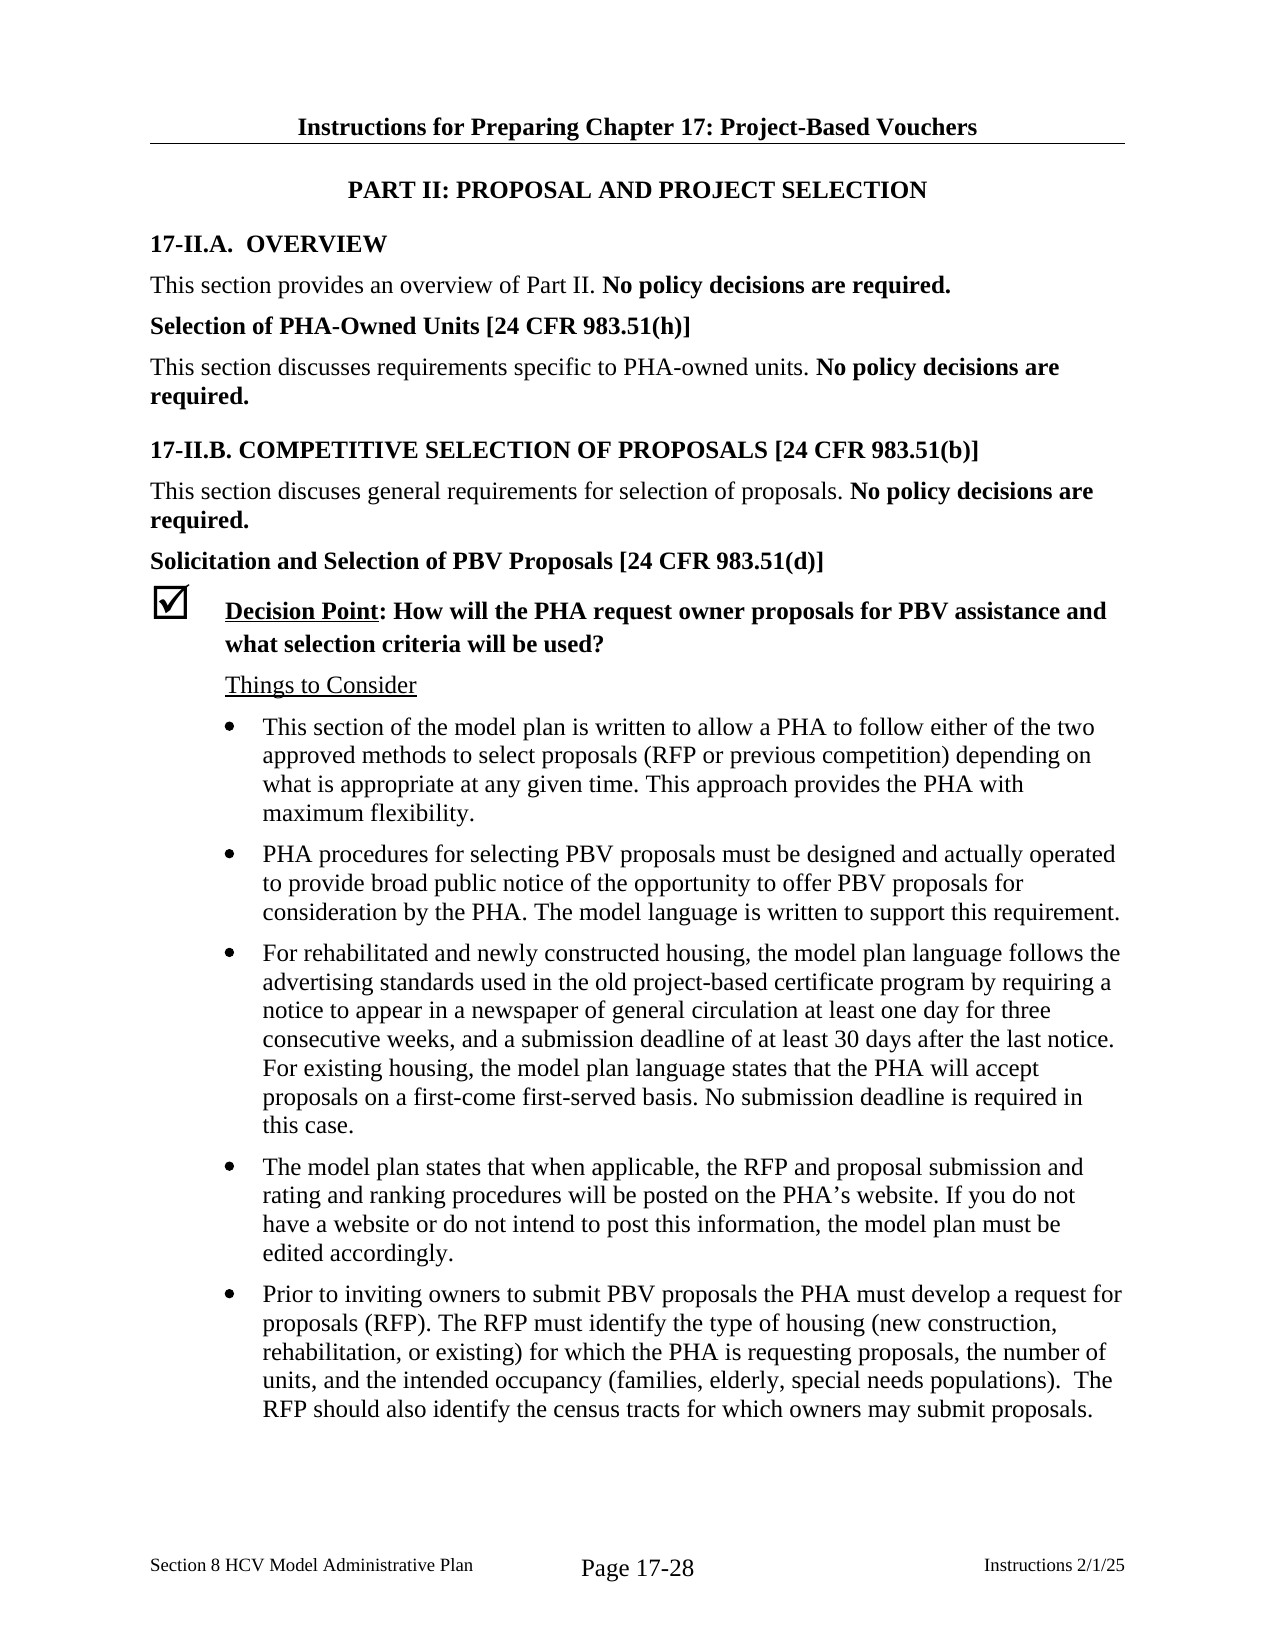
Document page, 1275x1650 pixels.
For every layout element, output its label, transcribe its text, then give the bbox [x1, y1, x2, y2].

text Decision Point: How will the PHA request owner proposals for PBV assistance and what selection criteria will be used? [150, 587, 1125, 658]
text This section discuses general requirements for selection of proposals. No policy decisions are required. [150, 476, 1125, 534]
list This section of the model plan is written to allow a PHA to follow either of the two approved methods to select proposals (RFP or previous competition) depending on what is appropriate at any given time. This approach provides the PHA with maximum flexibility. [225, 712, 1125, 827]
text 17-II.B. COMPETITIVE SELECTION OF PROPOSALS [24 CFR 983.51(b)] [150, 435, 1125, 464]
list The model plan states that when applicable, the RFP and proposal submission and rating and ranking procedures will be posted on the PHA’s website. If you do not have a website or do not intend to post this information, the model plan must be edited accordingly. [225, 1152, 1125, 1267]
list For rehabilitated and newly constructed housing, the model plan language follows the advertising standards used in the old project-based certificate program by requiring a notice to appear in a newspaper of general circulation at least one day for three consecutive weeks, and a submission deadline of at least 30 days after the last notice. For existing housing, the model plan language states that the PHA will accept proposals on a first-come first-served basis. No submission deadline is required in this case. [225, 938, 1125, 1139]
text This section discusses requirements specific to PHA-owned units. No policy decisions are required. [150, 352, 1125, 410]
text 17-II.A. OVERVIEW [150, 229, 1125, 257]
text Selection of PHA-Owned Units [24 CFR 983.51(h)] [150, 311, 1125, 340]
list Prior to inviting owners to submit PBV proposals the PHA must develop a request for proposals (RFP). The RFP must identify the type of housing (new construction, rehabilitation, or existing) for which the PHA is requesting proposals, the number of units, and the intended occupancy (families, elderly, special needs populations). The RFP should also identify the census tracts for which owners may submit proposals. [225, 1279, 1125, 1423]
text Things to Consider [225, 670, 1125, 699]
text PART II: PROPOSAL AND PROJECT SELECTION [150, 175, 1125, 204]
list PHA procedures for selecting PBV proposals must be designed and actually operated to provide broad public notice of the opportunity to offer PBV proposals for consideration by the PHA. The model language is written to support this requirement. [225, 839, 1125, 925]
text This section provides an overview of Part II. No policy decisions are required. [150, 270, 1125, 299]
text Solicitation and Selection of PBV Proposals [24 CFR 983.51(d)] [150, 546, 1125, 575]
